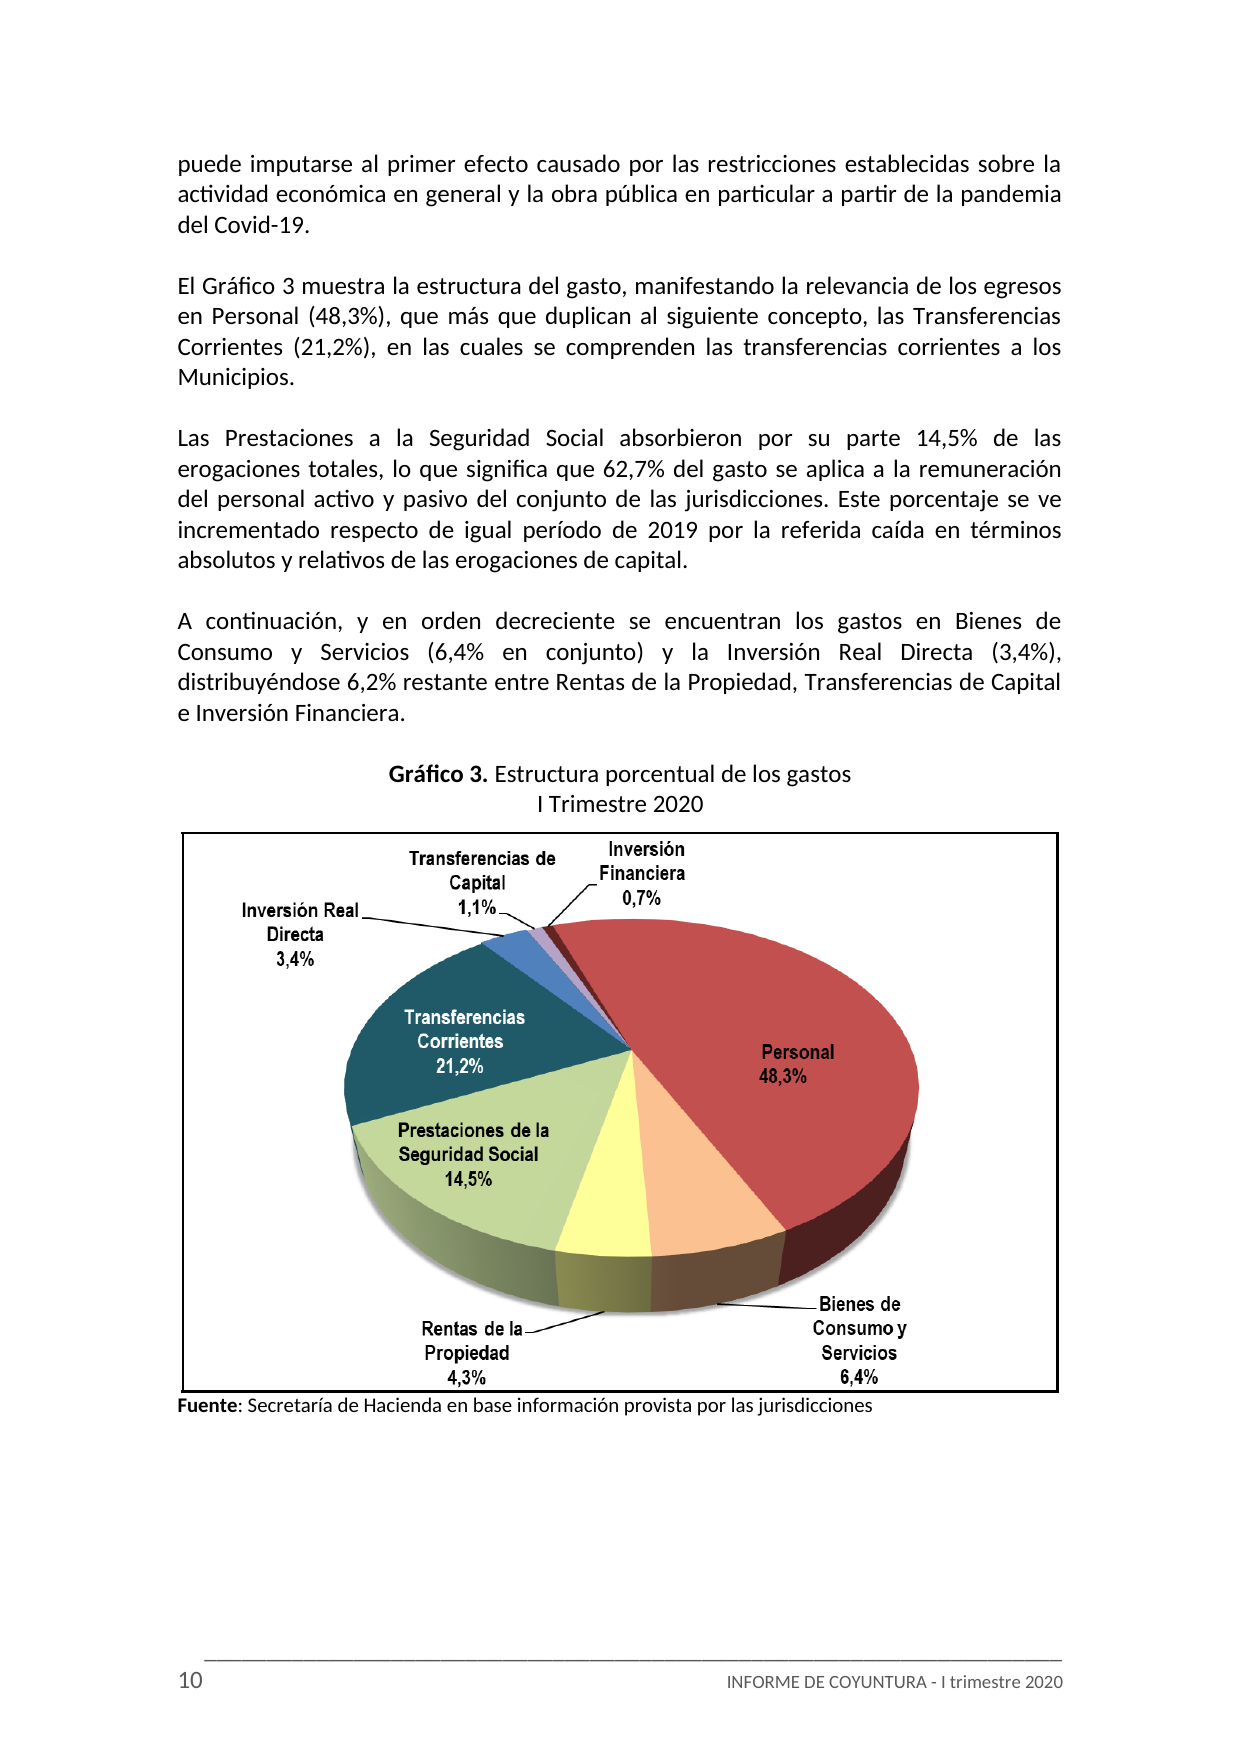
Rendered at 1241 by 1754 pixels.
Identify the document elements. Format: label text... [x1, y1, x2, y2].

text El Gráfico 3 muestra la estructura del gasto, manifestando la relevancia de los egresos en Personal (48,3%), que más que duplican al siguiente concepto, las Transferencias Corrientes (21,2%), en las cuales se comprenden las transferencias corrientes a los Municipios. [177, 270, 1063, 392]
text A continuación, y en orden decreciente se encuentran los gastos en Bienes de Consumo y Servicios (6,4% en conjunto) y la Inversión Real Directa (3,4%), distribuyéndose 6,2% restante entre Rentas de la Propiedad, Transferencias de Capital e Inversión Financiera. [177, 606, 1063, 728]
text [177, 148, 1063, 239]
text Gráfico 3. Estructura porcentual de los gastos [177, 758, 1063, 789]
text Las Prestaciones a la Seguridad Social absorbieron por su parte 14,5% de las erogaciones totales, lo que significa que 62,7% del gasto se aplica a la remuneración del personal activo y pasivo del conjunto de las jurisdicciones. Este porcentaje se ve incrementado respecto de igual período de 2019 por la referida caída en términos absolutos y relativos de las erogaciones de capital. [177, 422, 1063, 575]
text Fuente: Secretaría de Hacienda en base información provista por las jurisdicciones [177, 1393, 1078, 1418]
picture [184, 834, 1056, 1390]
text I Trimestre 2020 [177, 789, 1063, 819]
